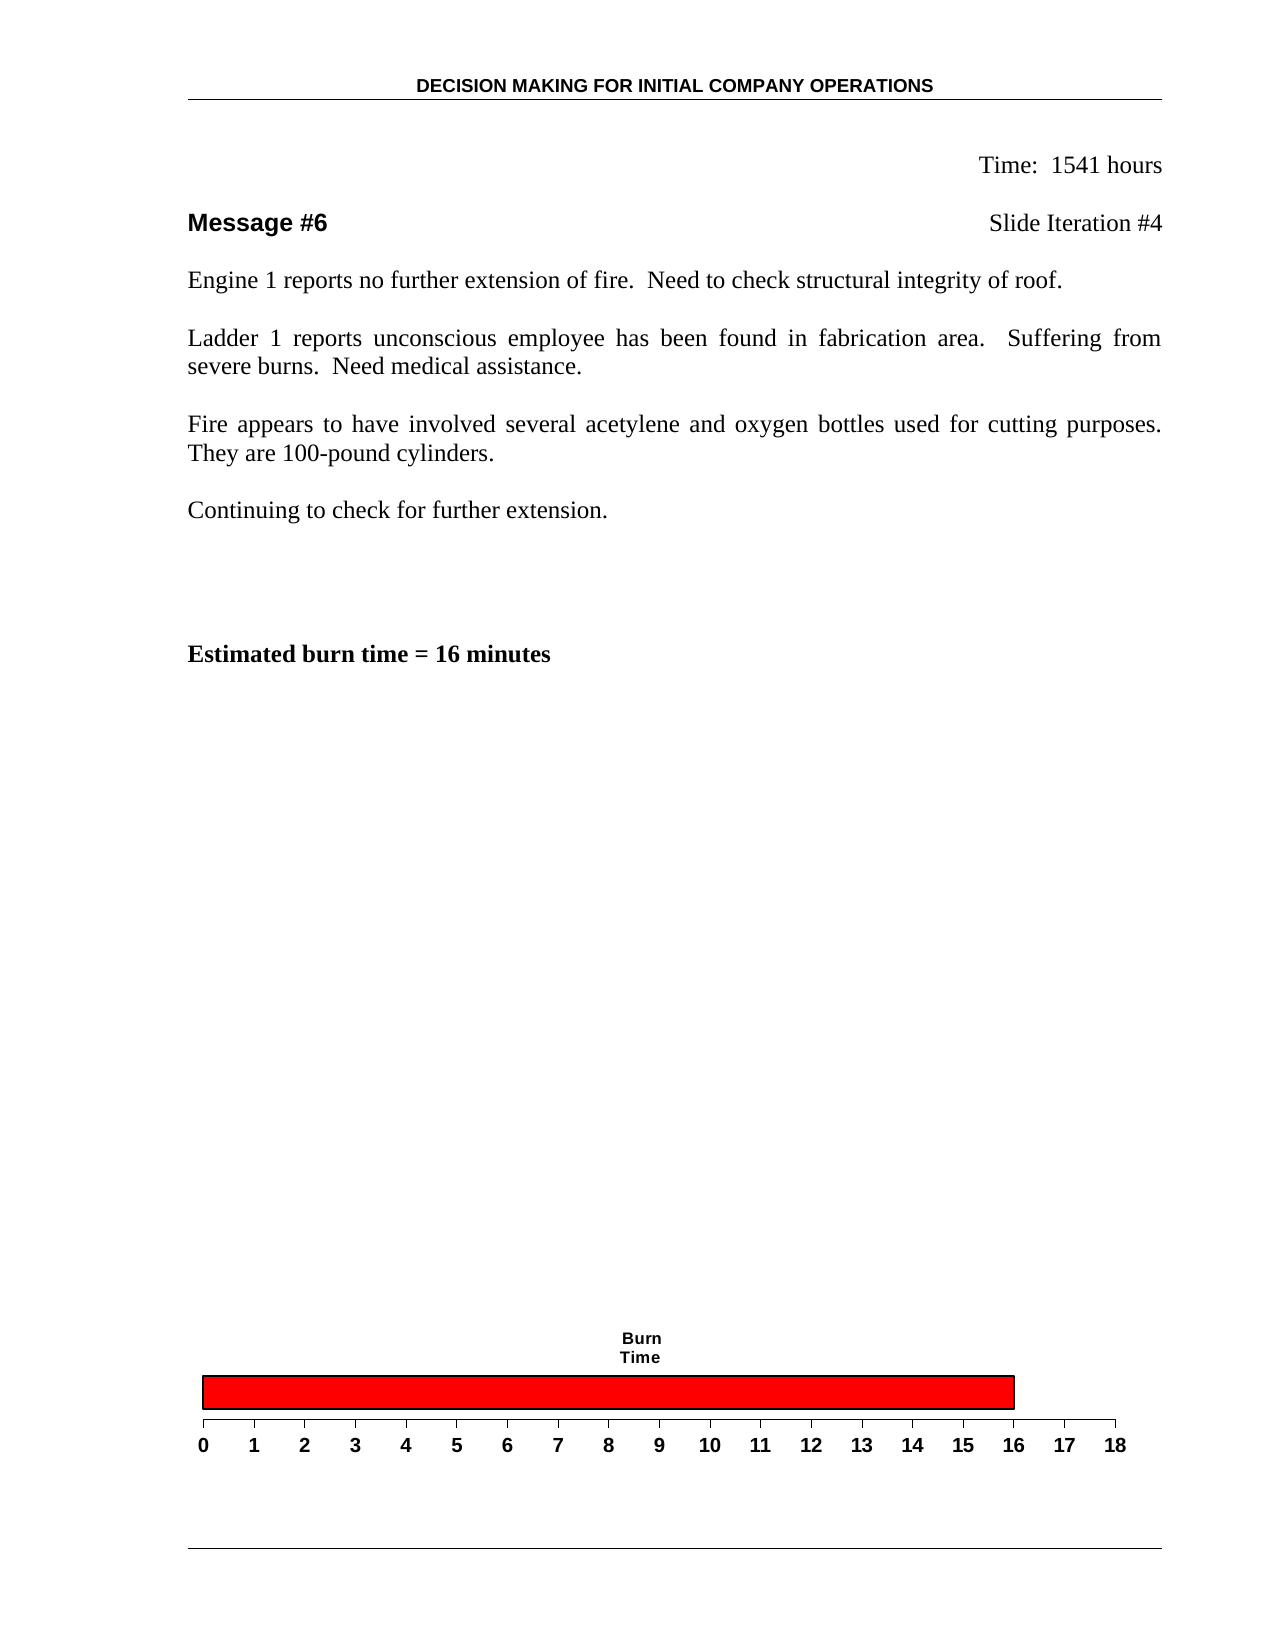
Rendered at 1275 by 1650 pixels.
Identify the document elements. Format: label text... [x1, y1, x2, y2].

text Estimated burn time = 16 minutes [187, 639, 1162, 668]
text Engine 1 reports no further extension of fire. Need to check structural integrity of roof. [187, 265, 1162, 294]
text Ladder 1 reports unconscious employee has been found in fabrication area. Suffering from severe burns. Need medical assistance. [187, 323, 1162, 380]
text Fire appears to have involved several acetylene and oxygen bottles used for cutting purposes. They are 100-pound cylinders. [187, 409, 1162, 466]
text Message #6 Slide Iteration #4 [187, 207, 1162, 236]
text Time: 1541 hours [187, 150, 1162, 179]
text Continuing to check for further extension. [187, 495, 1162, 524]
